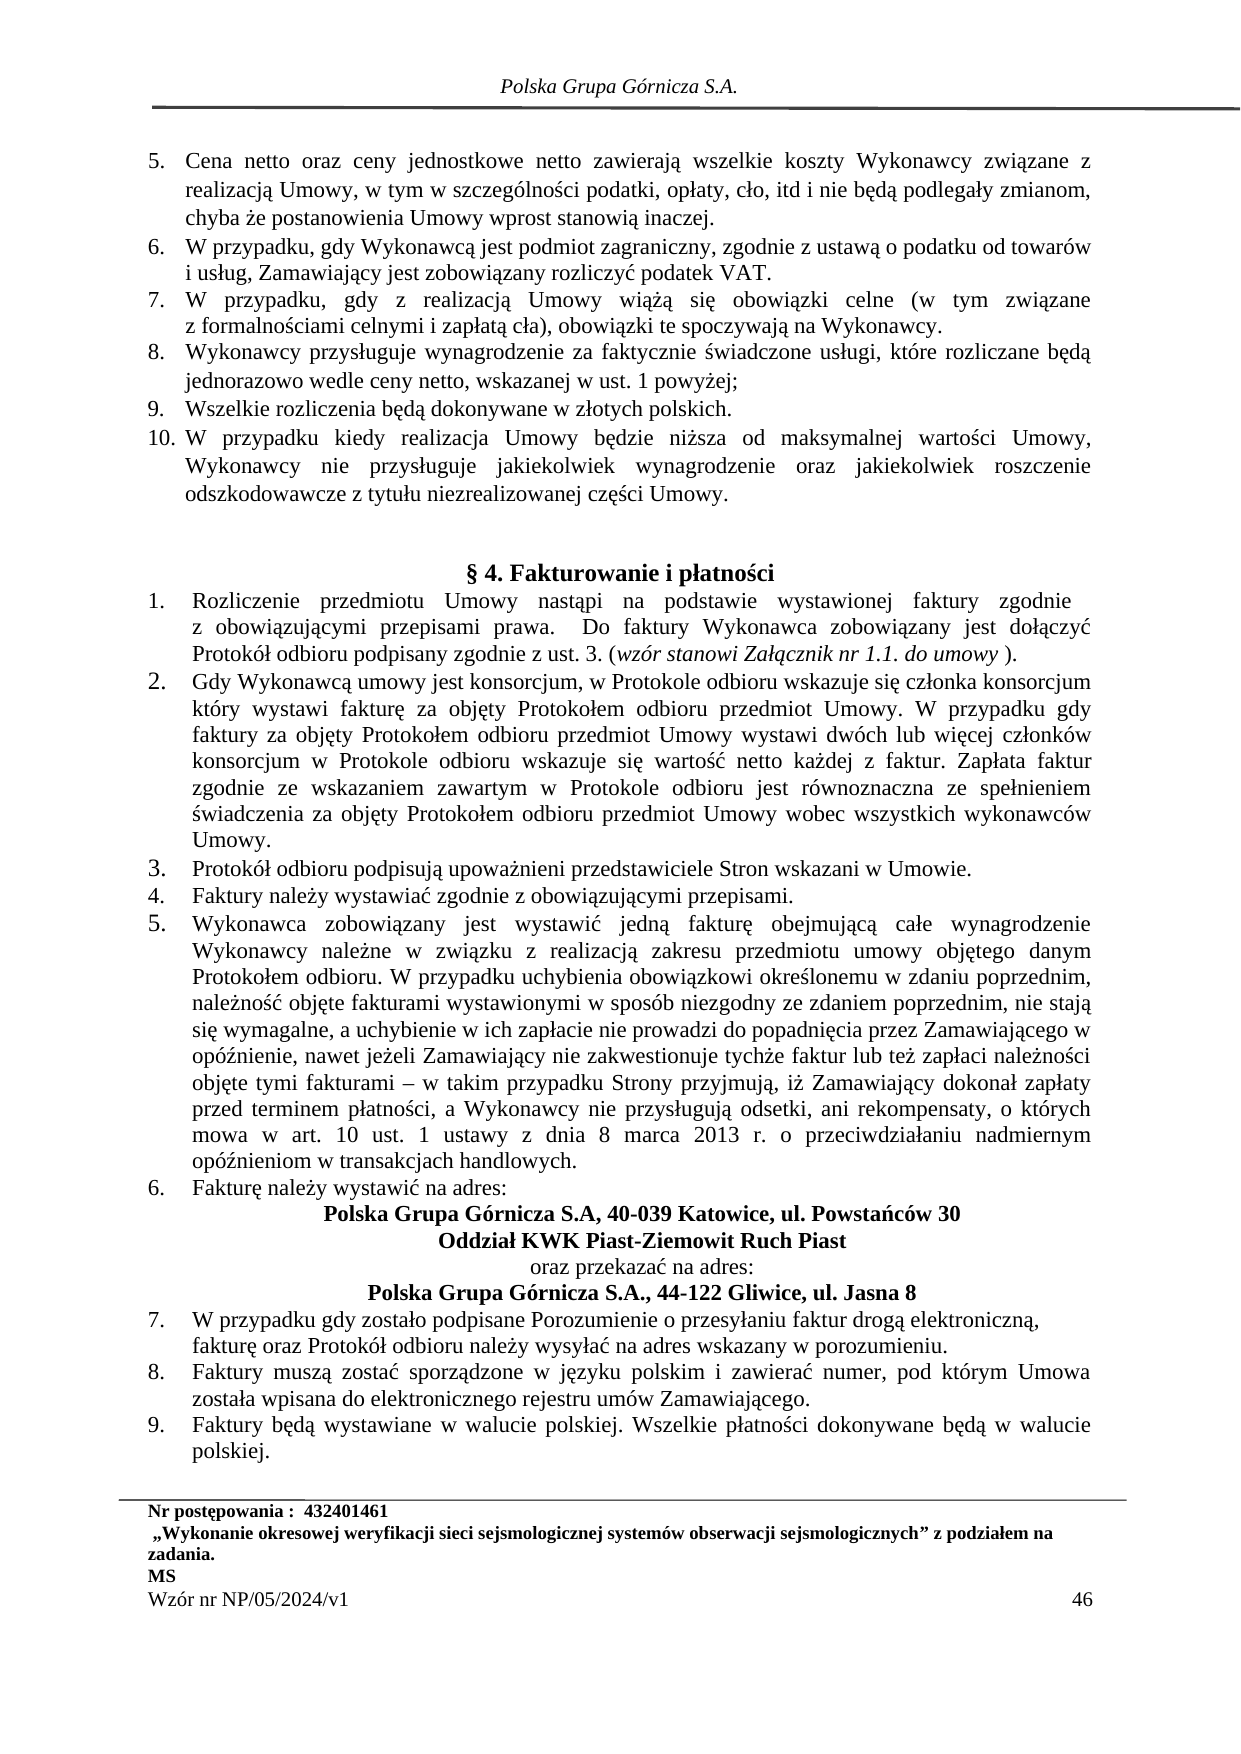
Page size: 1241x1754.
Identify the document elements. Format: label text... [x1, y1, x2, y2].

list Rozliczenie przedmiotu Umowy nastąpi na podstawie wystawionej faktury zgodnie z obowiązującymi przepisami prawa. Do faktury Wykonawca zobowiązany jest dołączyć Protokół odbioru podpisany zgodnie z ust. 3. (wzór stanowi Załącznik nr 1.1. do umowy ). [148, 587, 1093, 666]
list Gdy Wykonawcą umowy jest konsorcjum, w Protokole odbioru wskazuje się członka konsorcjum który wystawi fakturę za objęty Protokołem odbioru przedmiot Umowy. W przypadku gdy faktury za objęty Protokołem odbioru przedmiot Umowy wystawi dwóch lub więcej członków konsorcjum w Protokole odbioru wskazuje się wartość netto każdej z faktur. Zapłata faktur zgodnie ze wskazaniem zawartym w Protokole odbioru jest równoznaczna ze spełnieniem świadczenia za objęty Protokołem odbioru przedmiot Umowy wobec wszystkich wykonawców Umowy. [148, 666, 1093, 853]
subtitle § 4. Fakturowanie i płatności [148, 558, 1093, 587]
list W przypadku, gdy Wykonawcą jest podmiot zagraniczny, zgodnie z ustawą o podatku od towarów i usług, Zamawiający jest zobowiązany rozliczyć podatek VAT. [148, 233, 1093, 286]
list Polska Grupa Górnicza S.A, 40-039 Katowice, ul. Powstańców 30 [192, 1200, 1093, 1227]
list Wykonawca zobowiązany jest wystawić jedną fakturę obejmującą całe wynagrodzenie Wykonawcy należne w związku z realizacją zakresu przedmiotu umowy objętego danym Protokołem odbioru. W przypadku uchybienia obowiązkowi określonemu w zdaniu poprzednim, należność objęte fakturami wystawionymi w sposób niezgodny ze zdaniem poprzednim, nie stają się wymagalne, a uchybienie w ich zapłacie nie prowadzi do popadnięcia przez Zamawiającego w opóźnienie, nawet jeżeli Zamawiający nie zakwestionuje tychże faktur lub też zapłaci należności objęte tymi fakturami – w takim przypadku Strony przyjmują, iż Zamawiający dokonał zapłaty przed terminem płatności, a Wykonawcy nie przysługują odsetki, ani rekompensaty, o których mowa w art. 10 ust. 1 ustawy z dnia 8 marca 2013 r. o przeciwdziałaniu nadmiernym opóźnieniom w transakcjach handlowych. [148, 908, 1093, 1174]
list W przypadku, gdy z realizacją Umowy wiążą się obowiązki celne (w tym związane z formalnościami celnymi i zapłatą cła), obowiązki te spoczywają na Wykonawcy. [148, 286, 1093, 338]
list Polska Grupa Górnicza S.A., 44-122 Gliwice, ul. Jasna 8 [192, 1279, 1093, 1306]
list oraz przekazać na adres: [192, 1253, 1093, 1279]
list Faktury należy wystawiać zgodnie z obowiązującymi przepisami. [148, 882, 1093, 908]
list Wszelkie rozliczenia będą dokonywane w złotych polskich. [147, 395, 1093, 422]
list W przypadku kiedy realizacja Umowy będzie niższa od maksymalnej wartości Umowy, Wykonawcy nie przysługuje jakiekolwiek wynagrodzenie oraz jakiekolwiek roszczenie odszkodowawcze z tytułu niezrealizowanej części Umowy. [147, 424, 1093, 507]
list Faktury będą wystawiane w walucie polskiej. Wszelkie płatności dokonywane będą w walucie polskiej. [148, 1411, 1093, 1464]
list Oddział KWK Piast-Ziemowit Ruch Piast [192, 1227, 1093, 1253]
list W przypadku gdy zostało podpisane Porozumienie o przesyłaniu faktur drogą elektroniczną, fakturę oraz Protokół odbioru należy wysyłać na adres wskazany w porozumieniu. [148, 1306, 1093, 1358]
list Wykonawcy przysługuje wynagrodzenie za faktycznie świadczone usługi, które rozliczane będą jednorazowo wedle ceny netto, wskazanej w ust. 1 powyżej; [148, 338, 1093, 393]
list Cena netto oraz ceny jednostkowe netto zawierają wszelkie koszty Wykonawcy związane z realizacją Umowy, w tym w szczególności podatki, opłaty, cło, itd i nie będą podlegały zmianom, chyba że postanowienia Umowy wprost stanowią inaczej. [148, 148, 1093, 231]
list Faktury muszą zostać sporządzone w języku polskim i zawierać numer, pod którym Umowa została wpisana do elektronicznego rejestru umów Zamawiającego. [148, 1358, 1093, 1411]
list Fakturę należy wystawić na adres: [148, 1174, 1093, 1200]
list Protokół odbioru podpisują upoważnieni przedstawiciele Stron wskazani w Umowie. [148, 853, 1093, 882]
